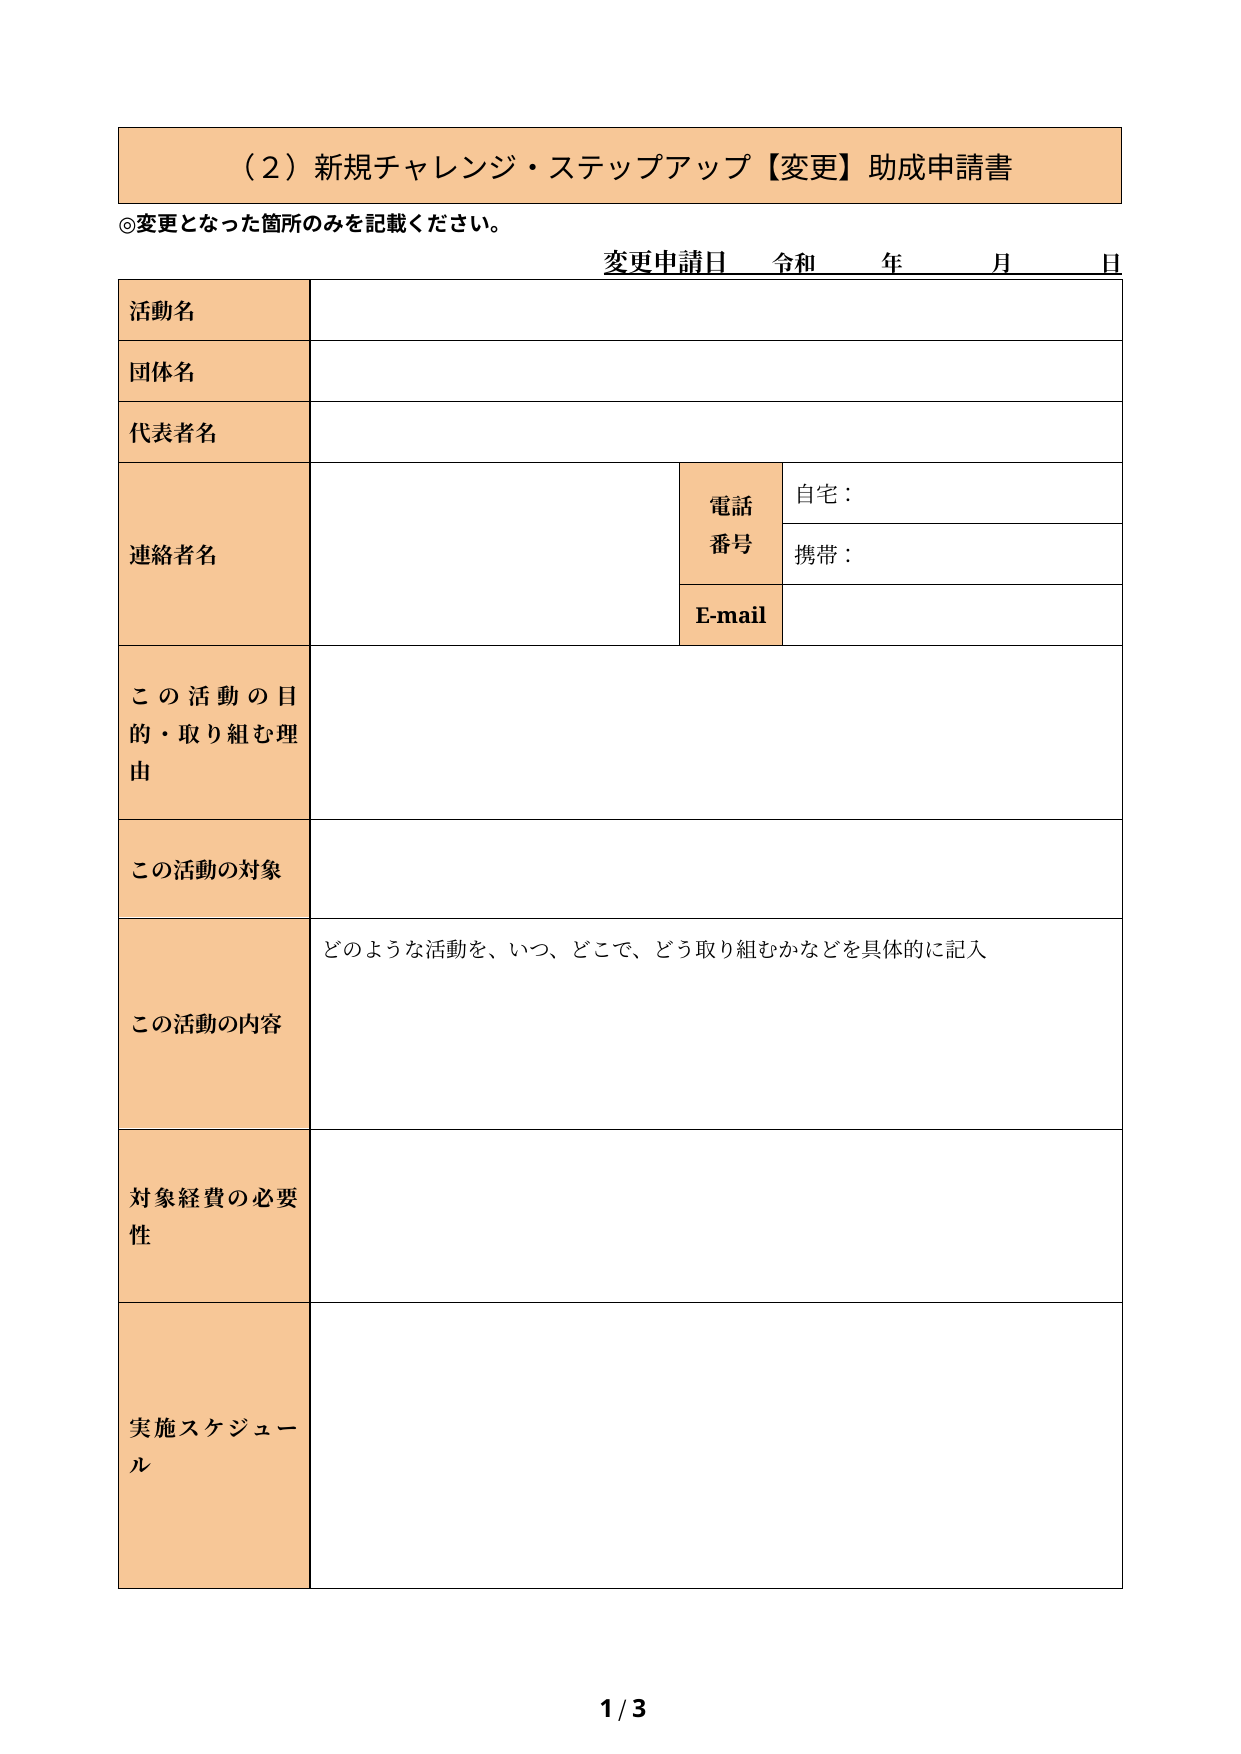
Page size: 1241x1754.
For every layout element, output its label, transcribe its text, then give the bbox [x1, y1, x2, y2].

table_cell [311, 1130, 1122, 1302]
table_header （２）新規チャレンジ・ステップアップ【変更】助成申請書 [119, 128, 1121, 203]
table_cell E-mail [680, 585, 782, 645]
table_cell [311, 1303, 1122, 1588]
table_cell 携帯： [783, 524, 1122, 584]
table_cell この活動の目的・取り組む理由 [119, 646, 309, 819]
table_cell 対象経費の必要性 [119, 1130, 309, 1302]
table_cell [311, 463, 679, 645]
table_cell [311, 402, 1122, 462]
table_cell この活動の内容 [119, 919, 309, 1128]
table_cell どのような活動を、いつ、どこで、どう取り組むかなどを具体的に記入 [311, 919, 1122, 1128]
table_cell [311, 646, 1122, 819]
table_cell 団体名 [119, 341, 309, 401]
text 変更となった箇所のみを記載ください。 [118, 204, 1122, 242]
table_cell 電話 番号 [680, 463, 782, 584]
table_cell 連絡者名 [119, 463, 309, 645]
table_header [311, 280, 1122, 340]
table_cell 実施スケジュール [119, 1303, 309, 1588]
table_cell 代表者名 [119, 402, 309, 462]
table_cell [311, 341, 1122, 401]
table_cell この活動の対象 [119, 820, 309, 917]
text 変更申請日 令和 年 月 日 [118, 242, 1122, 279]
table_header 活動名 [119, 280, 309, 340]
table_cell 自宅： [783, 463, 1122, 523]
table_cell [311, 820, 1122, 917]
table_cell [783, 585, 1122, 645]
